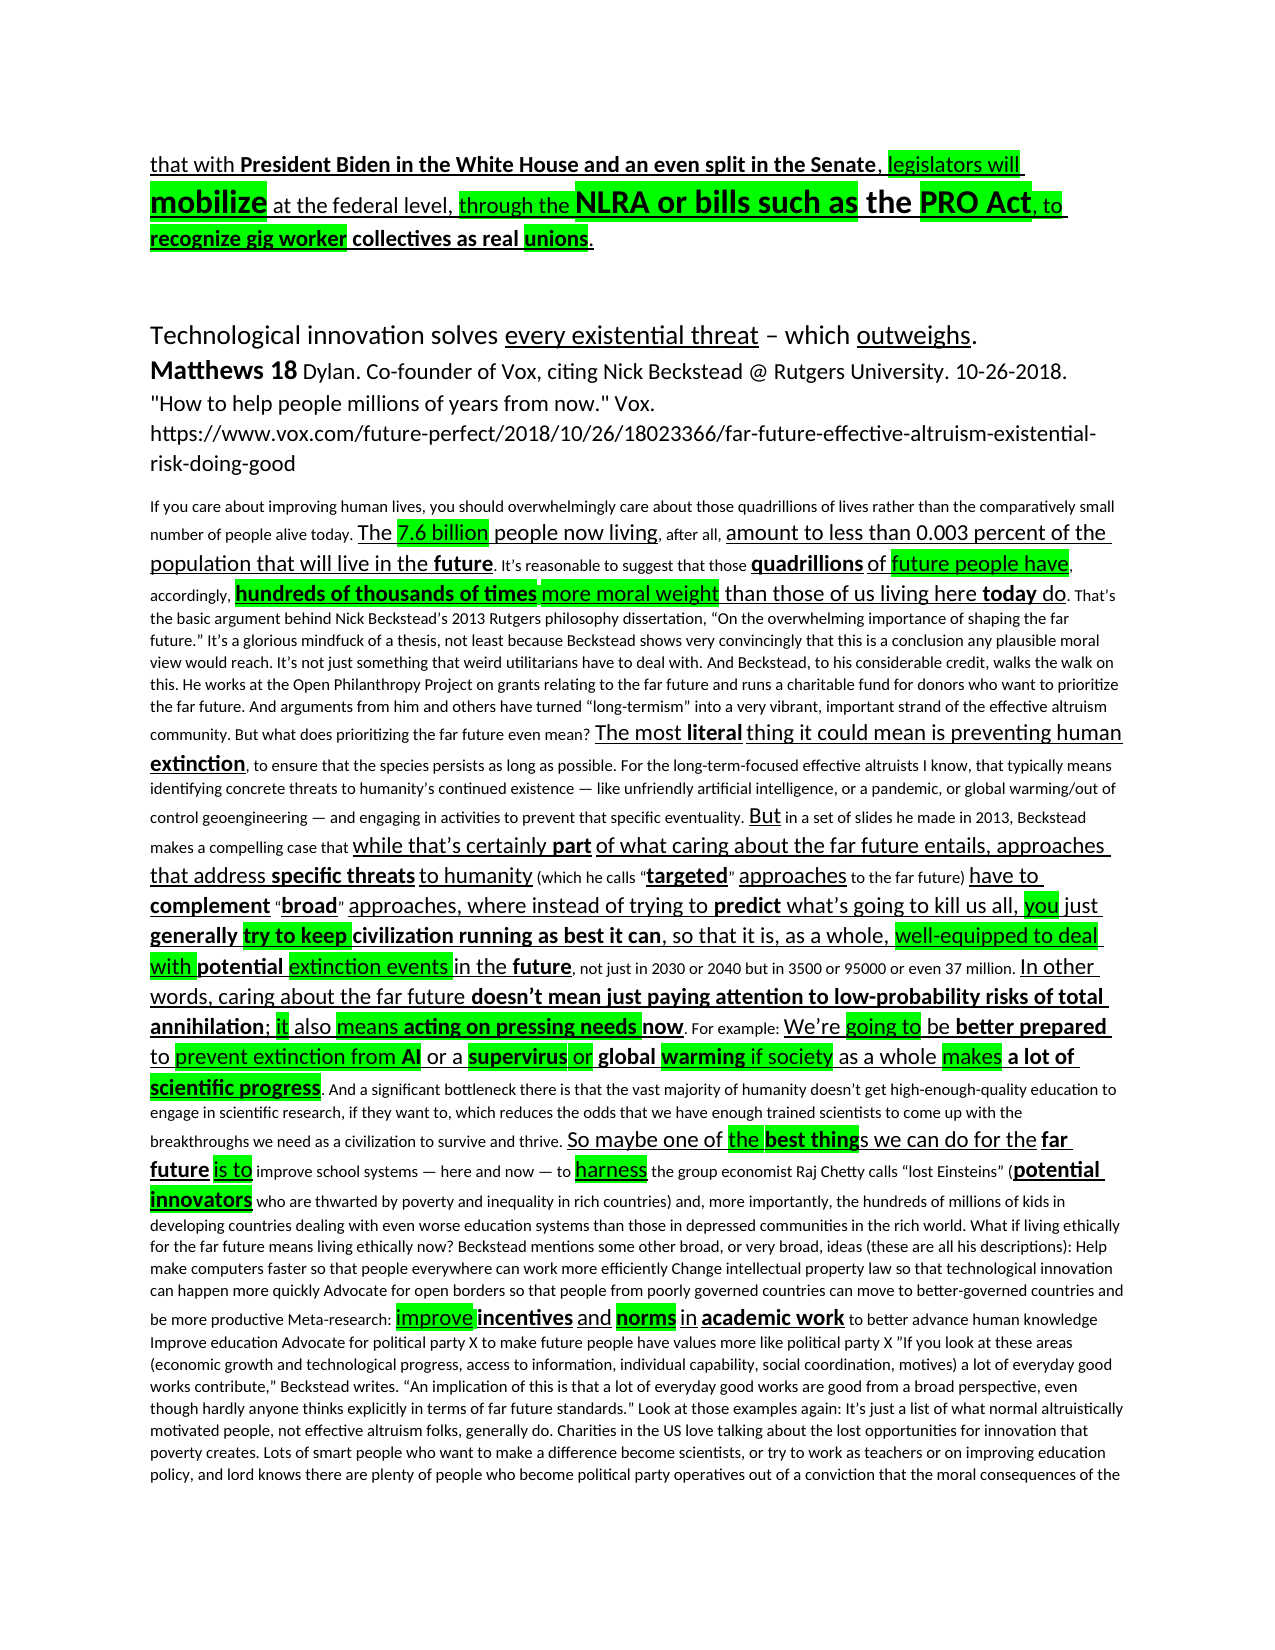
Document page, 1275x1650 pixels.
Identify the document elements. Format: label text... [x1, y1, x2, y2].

text Matthews 18 Dylan. Co-founder of Vox, citing Nick Beckstead @ Rutgers University. 10-26-2018. "How to help people millions of years from now." Vox. https://www.vox.com/future-perfect/2018/10/26/18023366/far-future-effective-altruism-existential-risk-doing-good [150, 353, 1125, 477]
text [150, 496, 1125, 1484]
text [150, 150, 1125, 252]
subtitle Technological innovation solves every existential threat – which outweighs. [150, 318, 1125, 351]
